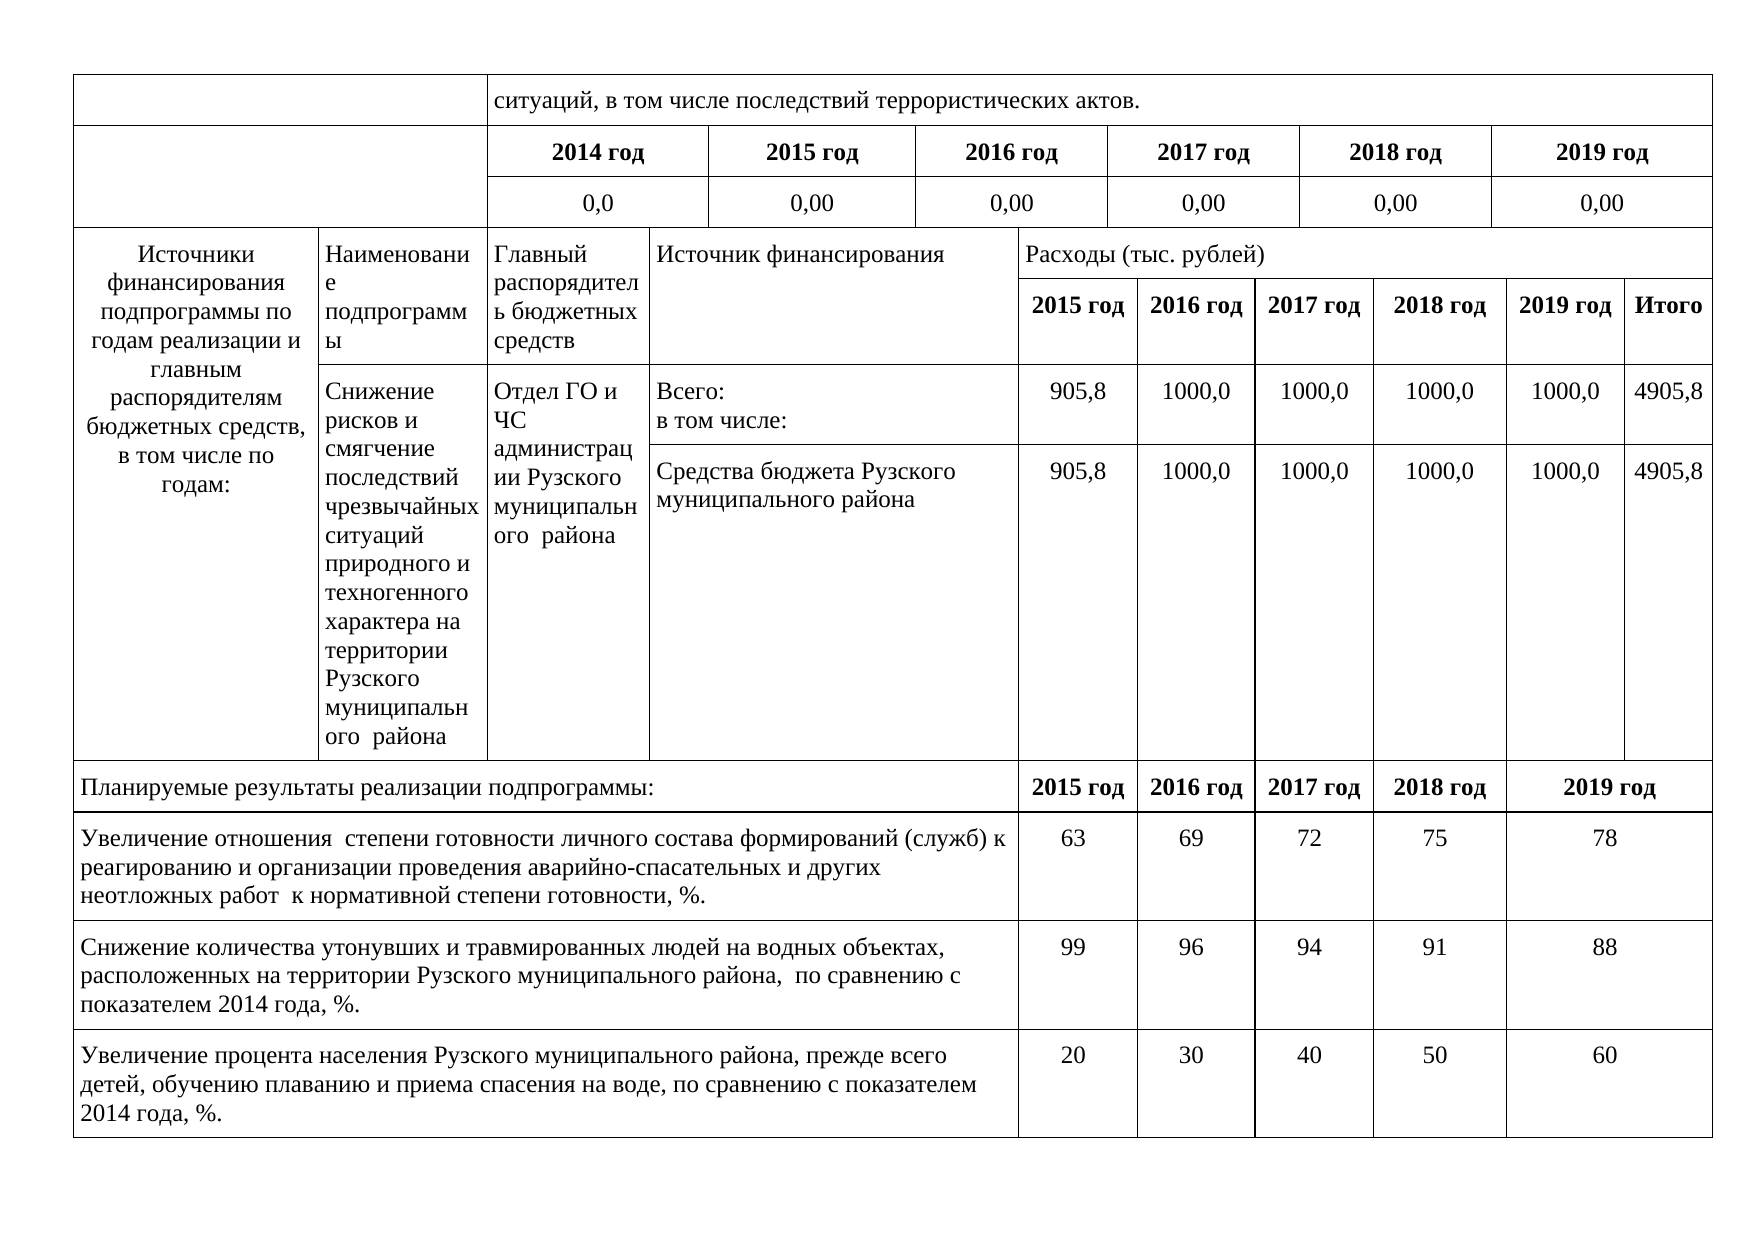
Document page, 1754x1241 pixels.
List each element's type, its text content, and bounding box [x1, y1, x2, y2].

table_cell 1000,0 [1256, 365, 1373, 444]
table_cell 0,00 [1492, 177, 1712, 227]
table_cell 2018 год [1374, 279, 1506, 364]
table_cell 50 [1374, 1030, 1506, 1137]
table_cell 2017 год [1108, 126, 1299, 176]
table_cell 2016 год [1138, 279, 1254, 364]
table_cell 1000,0 [1138, 445, 1254, 760]
table_cell 4905,8 [1625, 365, 1712, 444]
table_cell 2016 год [916, 126, 1107, 176]
table_cell 2016 год [1138, 761, 1254, 811]
table_cell Расходы (тыс. рублей) [1019, 228, 1712, 278]
table_cell Увеличение отношения степени готовности личного состава формирований (служб) к реагированию и организации проведения аварийно-спасательных и других неотложных работ к нормативной степени готовности, %. [74, 813, 1018, 920]
table_cell Отдел ГО и ЧС администрации Рузского муниципального района [488, 365, 649, 760]
table_cell 1000,0 [1507, 445, 1624, 760]
table_cell 94 [1256, 921, 1373, 1028]
table_cell 1000,0 [1374, 445, 1506, 760]
table_cell 2018 год [1374, 761, 1506, 811]
table_cell 63 [1019, 813, 1137, 920]
table_cell Снижение количества утонувших и травмированных людей на водных объектах, расположенных на территории Рузского муниципального района, по сравнению с показателем 2014 года, %. [74, 921, 1018, 1028]
table_cell 91 [1374, 921, 1506, 1028]
table_cell 905,8 [1019, 445, 1137, 760]
table_cell 0,00 [1108, 177, 1299, 227]
table_cell 0,00 [1300, 177, 1491, 227]
table_cell 1000,0 [1138, 365, 1254, 444]
table_cell 75 [1374, 813, 1506, 920]
table_cell 1000,0 [1507, 365, 1624, 444]
table_cell 30 [1138, 1030, 1254, 1137]
table_cell 88 [1507, 921, 1712, 1028]
table_cell 99 [1019, 921, 1137, 1028]
table_cell 40 [1256, 1030, 1373, 1137]
table_cell 96 [1138, 921, 1254, 1028]
table_cell Всего: в том числе: [650, 365, 1018, 444]
table_cell 4905,8 [1625, 445, 1712, 760]
table_cell Наименование подпрограммы [319, 228, 487, 364]
table_cell Главный распорядитель бюджетных средств [488, 228, 649, 364]
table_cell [74, 75, 487, 125]
table_cell Средства бюджета Рузского муниципального района [650, 445, 1018, 760]
table_cell 0,00 [916, 177, 1107, 227]
table_cell 2019 год [1507, 761, 1712, 811]
table_cell 0,0 [488, 177, 708, 227]
table_cell 2017 год [1256, 279, 1373, 364]
table_cell Источник финансирования [650, 228, 1018, 364]
table_cell 905,8 [1019, 365, 1137, 444]
table_cell 1000,0 [1256, 445, 1373, 760]
table_cell 2017 год [1256, 761, 1373, 811]
table_cell 2019 год [1492, 126, 1712, 176]
table_cell Увеличение процента населения Рузского муниципального района, прежде всего детей, обучению плаванию и приема спасения на воде, по сравнению с показателем 2014 года, %. [74, 1030, 1018, 1137]
table_cell 69 [1138, 813, 1254, 920]
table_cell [488, 75, 1712, 125]
table_cell Планируемые результаты реализации подпрограммы: [74, 761, 1018, 811]
table_cell 2015 год [1019, 279, 1137, 364]
table_cell 60 [1507, 1030, 1712, 1137]
table_cell Снижение рисков и смягчение последствий чрезвычайных ситуаций природного и техногенного характера на территории Рузского муниципального района [319, 365, 487, 760]
table_cell 0,00 [709, 177, 915, 227]
table_cell 2015 год [1019, 761, 1137, 811]
table_cell 1000,0 [1374, 365, 1506, 444]
table_cell Итого [1625, 279, 1712, 364]
table_cell [74, 126, 487, 227]
table_cell 2019 год [1507, 279, 1624, 364]
table_cell 20 [1019, 1030, 1137, 1137]
table_cell Источники финансирования подпрограммы по годам реализации и главным распорядителям бюджетных средств, в том числе по годам: [74, 228, 318, 760]
table_cell 2015 год [709, 126, 915, 176]
table_cell 72 [1256, 813, 1373, 920]
table_cell 2014 год [488, 126, 708, 176]
table_cell 2018 год [1300, 126, 1491, 176]
table_cell 78 [1507, 813, 1712, 920]
